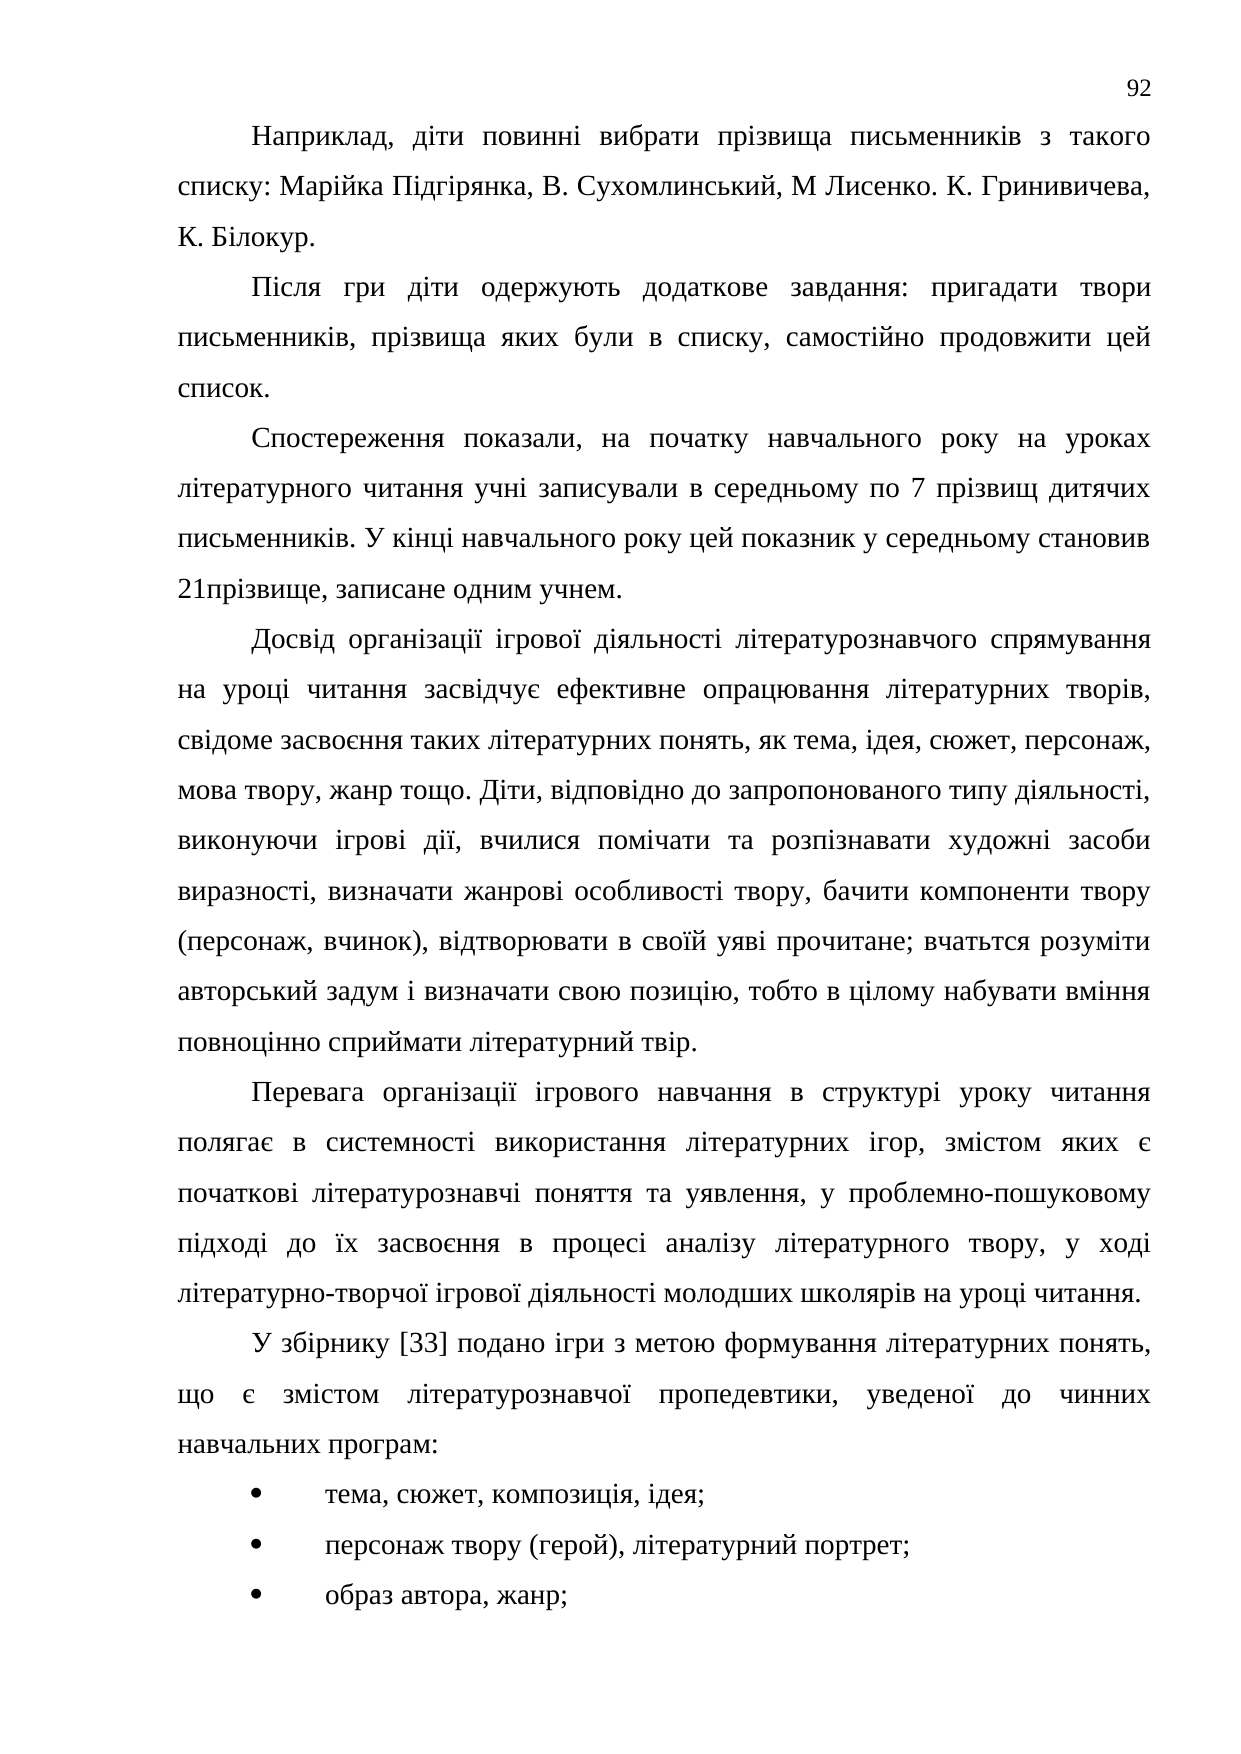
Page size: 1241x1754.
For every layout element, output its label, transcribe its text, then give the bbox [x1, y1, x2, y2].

list образ автора, жанр; [177, 1577, 1152, 1611]
list персонаж твору (герой), літературний портрет; [177, 1527, 1152, 1561]
text Перевага організації ігрового навчання в структурі уроку читання полягає в системності використання літературних ігор, змістом яких є початкові літературознавчі поняття та уявлення, у проблемно-пошуковому підході до їх засвоєння в процесі аналізу літературного твору, у ході літературно-творчої ігрової діяльності молодших школярів на уроці читання. [177, 1074, 1152, 1309]
text Досвід організації ігрової діяльності літературознавчого спрямування на уроці читання засвідчує ефективне опрацювання літературних творів, свідоме засвоєння таких літературних понять, як тема, ідея, сюжет, персонаж, мова твору, жанр тощо. Діти, відповідно до запропонованого типу діяльності, виконуючи ігрові дії, вчилися помічати та розпізнавати художні засоби виразності, визначати жанрові особливості твору, бачити компоненти твору (персонаж, вчинок), відтворювати в своїй уяві прочитане; вчатьтся розуміти авторський задум і визначати свою позицію, тобто в цілому набувати вміння повноцінно сприймати літературний твір. [177, 621, 1152, 1057]
text Наприклад, діти повинні вибрати прізвища письменників з такого списку: Марійка Підгірянка, В. Сухомлинський, М Лисенко. К. Гринивичева, К. Білокур. [177, 118, 1152, 252]
text Спостереження показали, на початку навчального року на уроках літературного читання учні записували в середньому по 7 прізвищ дитячих письменників. У кінці навчального року цей показник у середньому становив 21прізвище, записане одним учнем. [177, 420, 1152, 604]
text Після гри діти одержують додаткове завдання: пригадати твори письменників, прізвища яких були в списку, самостійно продовжити цей список. [177, 269, 1152, 403]
list тема, сюжет, композиція, ідея; [177, 1477, 1152, 1510]
text У збірнику [33] подано ігри з метою формування літературних понять, що є змістом літературознавчої пропедевтики, уведеної до чинних навчальних програм: [177, 1326, 1152, 1460]
